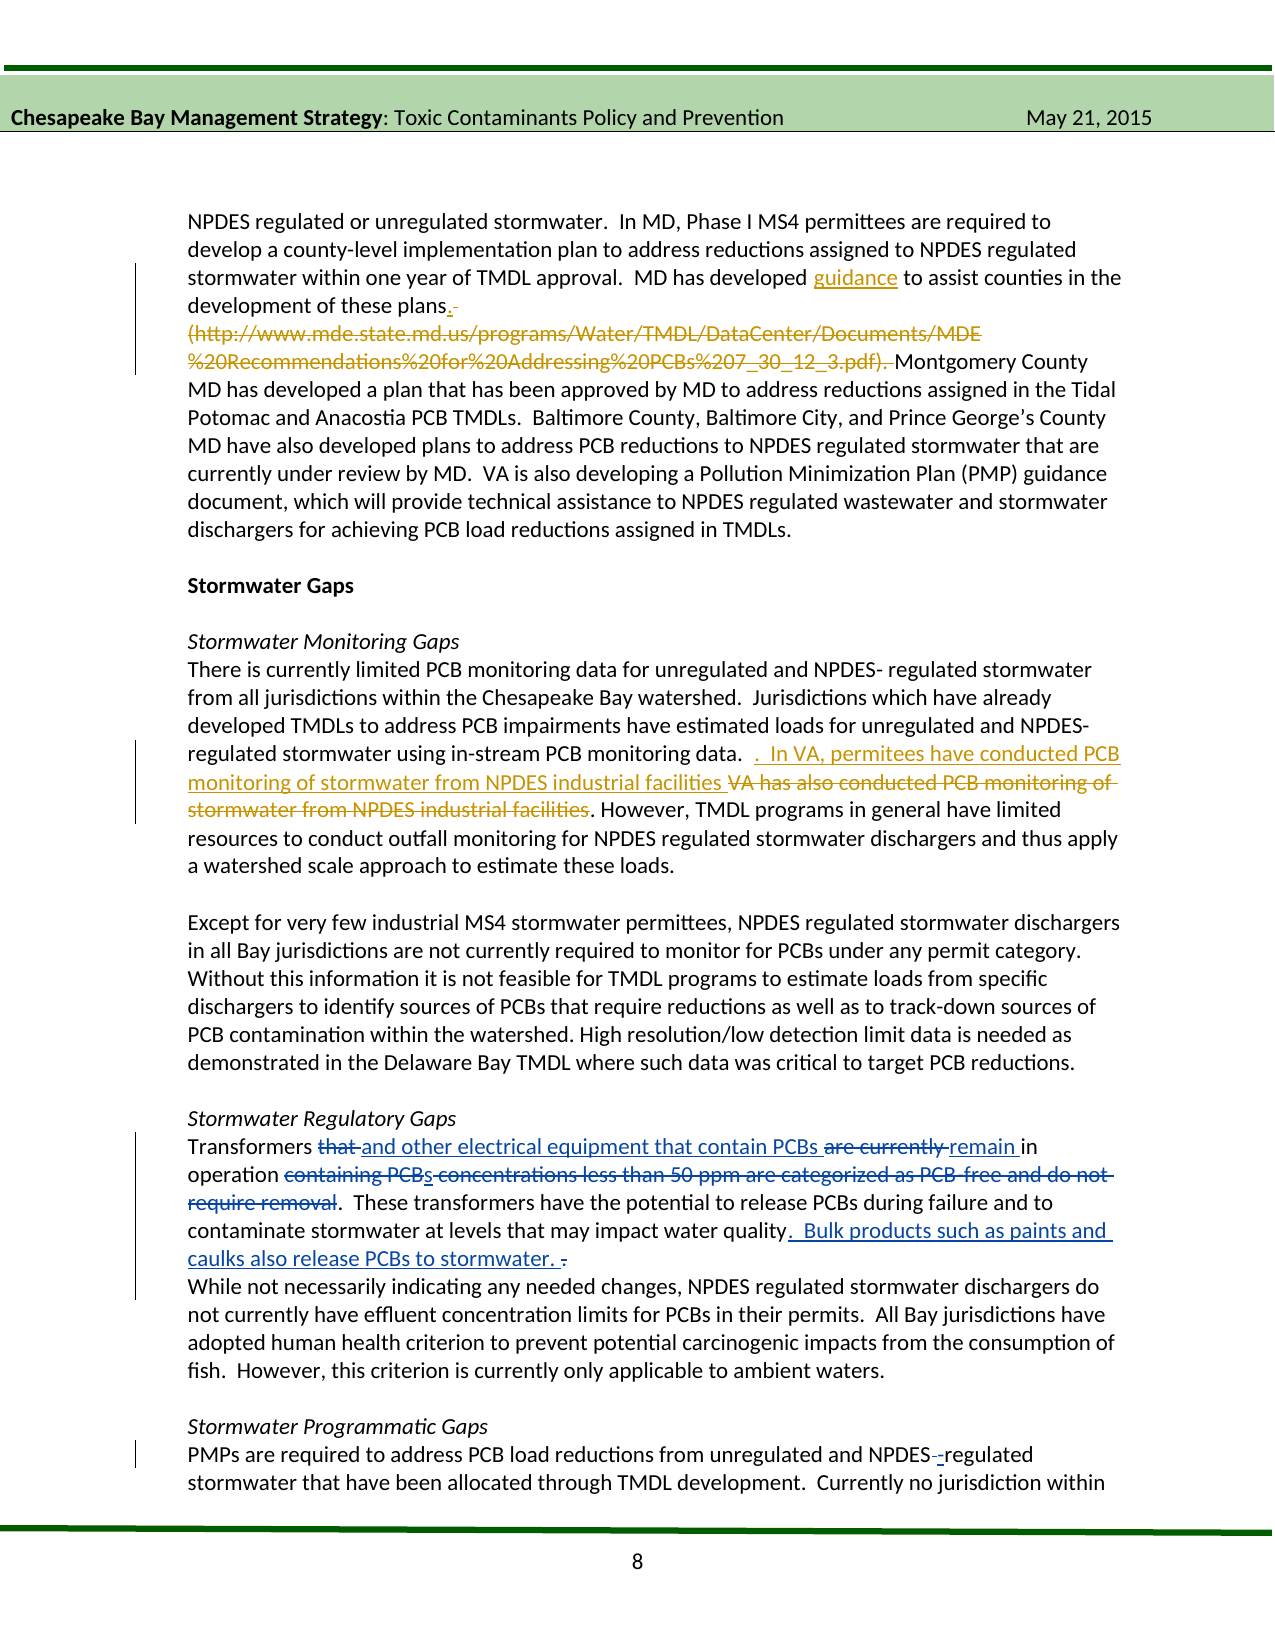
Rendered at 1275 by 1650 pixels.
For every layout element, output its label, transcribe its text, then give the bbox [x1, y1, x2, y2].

text Except for very few industrial MS4 stormwater permittees, NPDES regulated stormwater dischargers in all Bay jurisdictions are not currently required to monitor for PCBs under any permit category. Without this information it is not feasible for TMDL programs to estimate loads from specific dischargers to identify sources of PCBs that require reductions as well as to track-down sources of PCB contamination within the watershed. High resolution/low detection limit data is needed as demonstrated in the Delaware Bay TMDL where such data was critical to target PCB reductions. [187, 908, 1125, 1076]
text While not necessarily indicating any needed changes, NPDES regulated stormwater dischargers do not currently have effluent concentration limits for PCBs in their permits. All Bay jurisdictions have adopted human health criterion to prevent potential carcinogenic impacts from the consumption of fish. However, this criterion is currently only applicable to ambient waters. [187, 1272, 1125, 1384]
text Stormwater Monitoring Gaps [187, 627, 1125, 656]
text Stormwater Programmatic Gaps [187, 1412, 1125, 1440]
text Stormwater Regulatory Gaps [187, 1104, 1125, 1132]
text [187, 1440, 1125, 1496]
text Stormwater Gaps [187, 571, 1125, 599]
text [187, 207, 1125, 543]
text There is currently limited PCB monitoring data for unregulated and NPDES- regulated stormwater from all jurisdictions within the Chesapeake Bay watershed. Jurisdictions which have already developed TMDLs to address PCB impairments have estimated loads for unregulated and NPDES-regulated stormwater using in-stream PCB monitoring data. . However, TMDL programs in general have limited resources to conduct outfall monitoring for NPDES regulated stormwater dischargers and thus apply a watershed scale approach to estimate these loads. [187, 656, 1125, 880]
text Transformers in operation . These transformers have the potential to release PCBs during failure and to contaminate stormwater at levels that may impact water quality [187, 1132, 1125, 1272]
